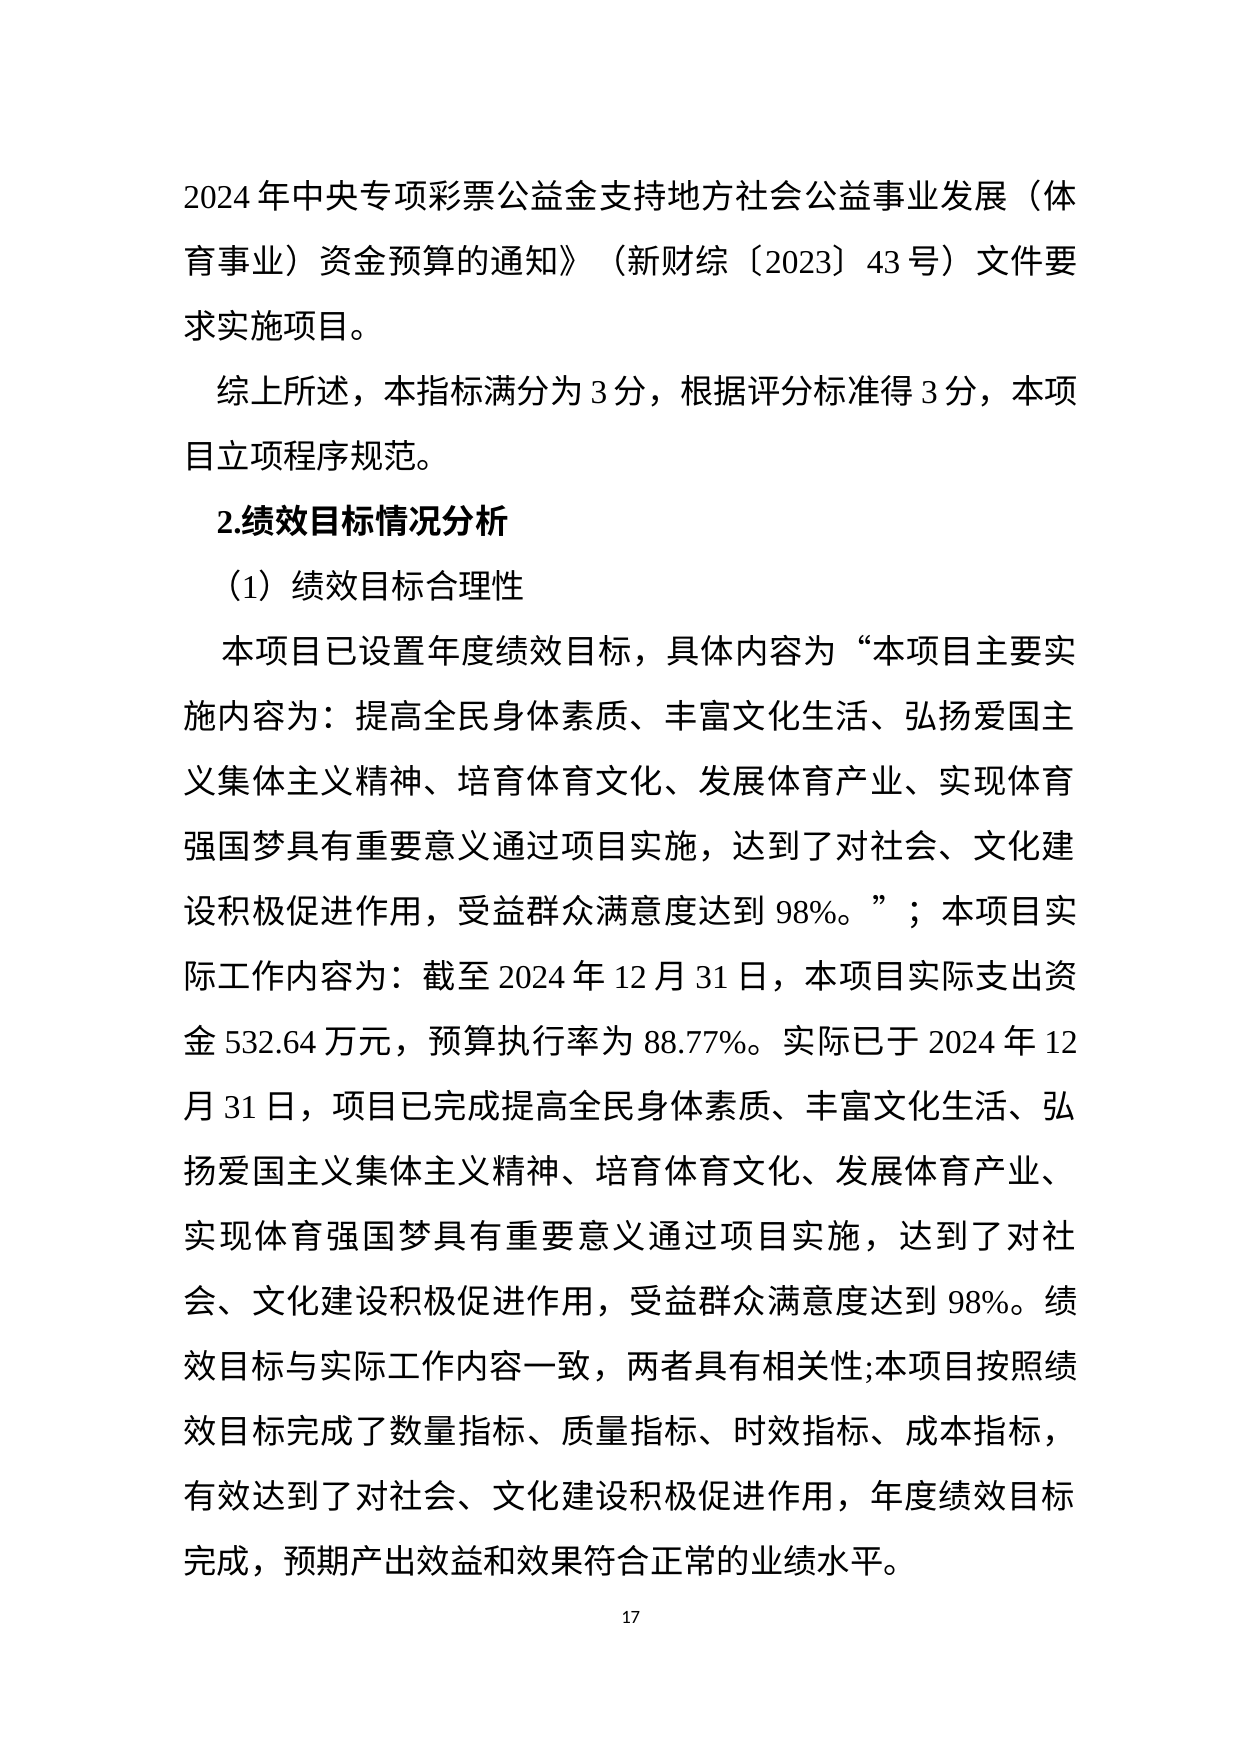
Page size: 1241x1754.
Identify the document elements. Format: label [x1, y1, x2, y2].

text [183, 162, 1078, 1592]
